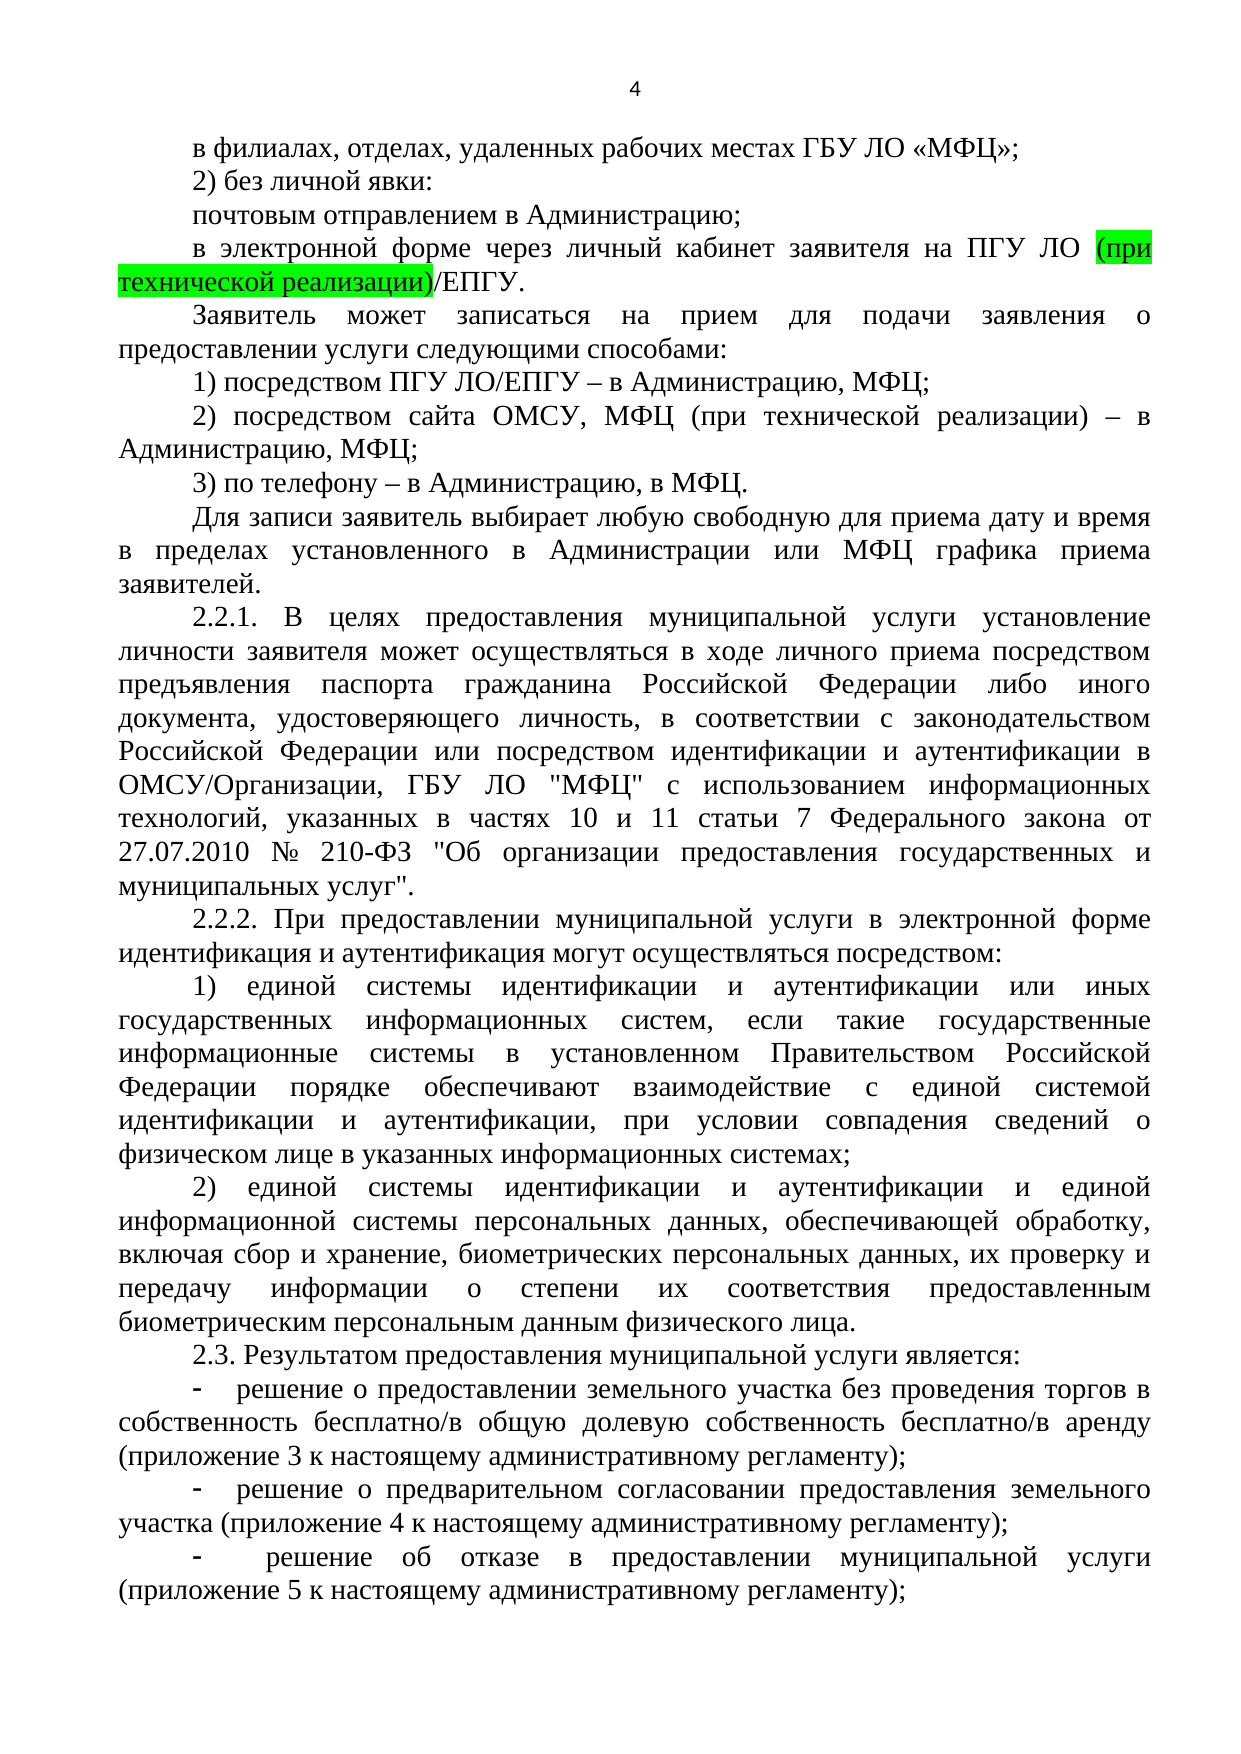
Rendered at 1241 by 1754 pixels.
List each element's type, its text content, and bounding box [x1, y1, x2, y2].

text в электронной форме через личный кабинет заявителя на ПГУ ЛО (при технической реализации)/ЕПГУ. [118, 230, 1152, 297]
text 2) единой системы идентификации и аутентификации и единой информационной системы персональных данных, обеспечивающей обработку, включая сбор и хранение, биометрических персональных данных, их проверку и передачу информации о степени их соответствия предоставленным биометрическим персональным данным физического лица. [118, 1169, 1152, 1337]
text 2) без личной явки: [118, 163, 1152, 197]
text 3) по телефону – в Администрацию, в МФЦ. [118, 465, 1152, 499]
text Для записи заявитель выбирает любую свободную для приема дату и время в пределах установленного в Администрации или МФЦ графика приема заявителей. [118, 499, 1152, 599]
text почтовым отправлением в Администрацию; [118, 197, 1152, 230]
text 1) единой системы идентификации и аутентификации или иных государственных информационных систем, если такие государственные информационные системы в установленном Правительством Российской Федерации порядке обеспечивают взаимодействие с единой системой идентификации и аутентификации, при условии совпадения сведений о физическом лице в указанных информационных системах; [118, 968, 1152, 1169]
text 2.2.1. В целях предоставления муниципальной услуги установление личности заявителя может осуществляться в ходе личного приема посредством предъявления паспорта гражданина Российской Федерации либо иного документа, удостоверяющего личность, в соответствии с законодательством Российской Федерации или посредством идентификации и аутентификации в ОМСУ/Организации, ГБУ ЛО "МФЦ" с использованием информационных технологий, указанных в частях 10 и 11 статьи 7 Федерального закона от 27.07.2010 № 210-ФЗ "Об организации предоставления государственных и муниципальных услуг". [118, 599, 1152, 901]
text 2.3. Результатом предоставления муниципальной услуги является: [118, 1337, 1152, 1371]
text 2.2.2. При предоставлении муниципальной услуги в электронной форме идентификация и аутентификация могут осуществляться посредством: [118, 901, 1152, 968]
list решение об отказе в предоставлении муниципальной услуги (приложение 5 к настоящему административному регламенту); [118, 1539, 1152, 1606]
list решение о предварительном согласовании предоставления земельного участка (приложение 4 к настоящему административному регламенту); [118, 1472, 1152, 1539]
text Заявитель может записаться на прием для подачи заявления о предоставлении услуги следующими способами: [118, 297, 1152, 364]
text 2) посредством сайта ОМСУ, МФЦ (при технической реализации) – в Администрацию, МФЦ; [118, 398, 1152, 465]
text в филиалах, отделах, удаленных рабочих местах ГБУ ЛО «МФЦ»; [118, 130, 1152, 163]
text 1) посредством ПГУ ЛО/ЕПГУ – в Администрацию, МФЦ; [118, 364, 1152, 398]
list решение о предоставлении земельного участка без проведения торгов в собственность бесплатно/в общую долевую собственность бесплатно/в аренду (приложение 3 к настоящему административному регламенту); [118, 1371, 1152, 1472]
